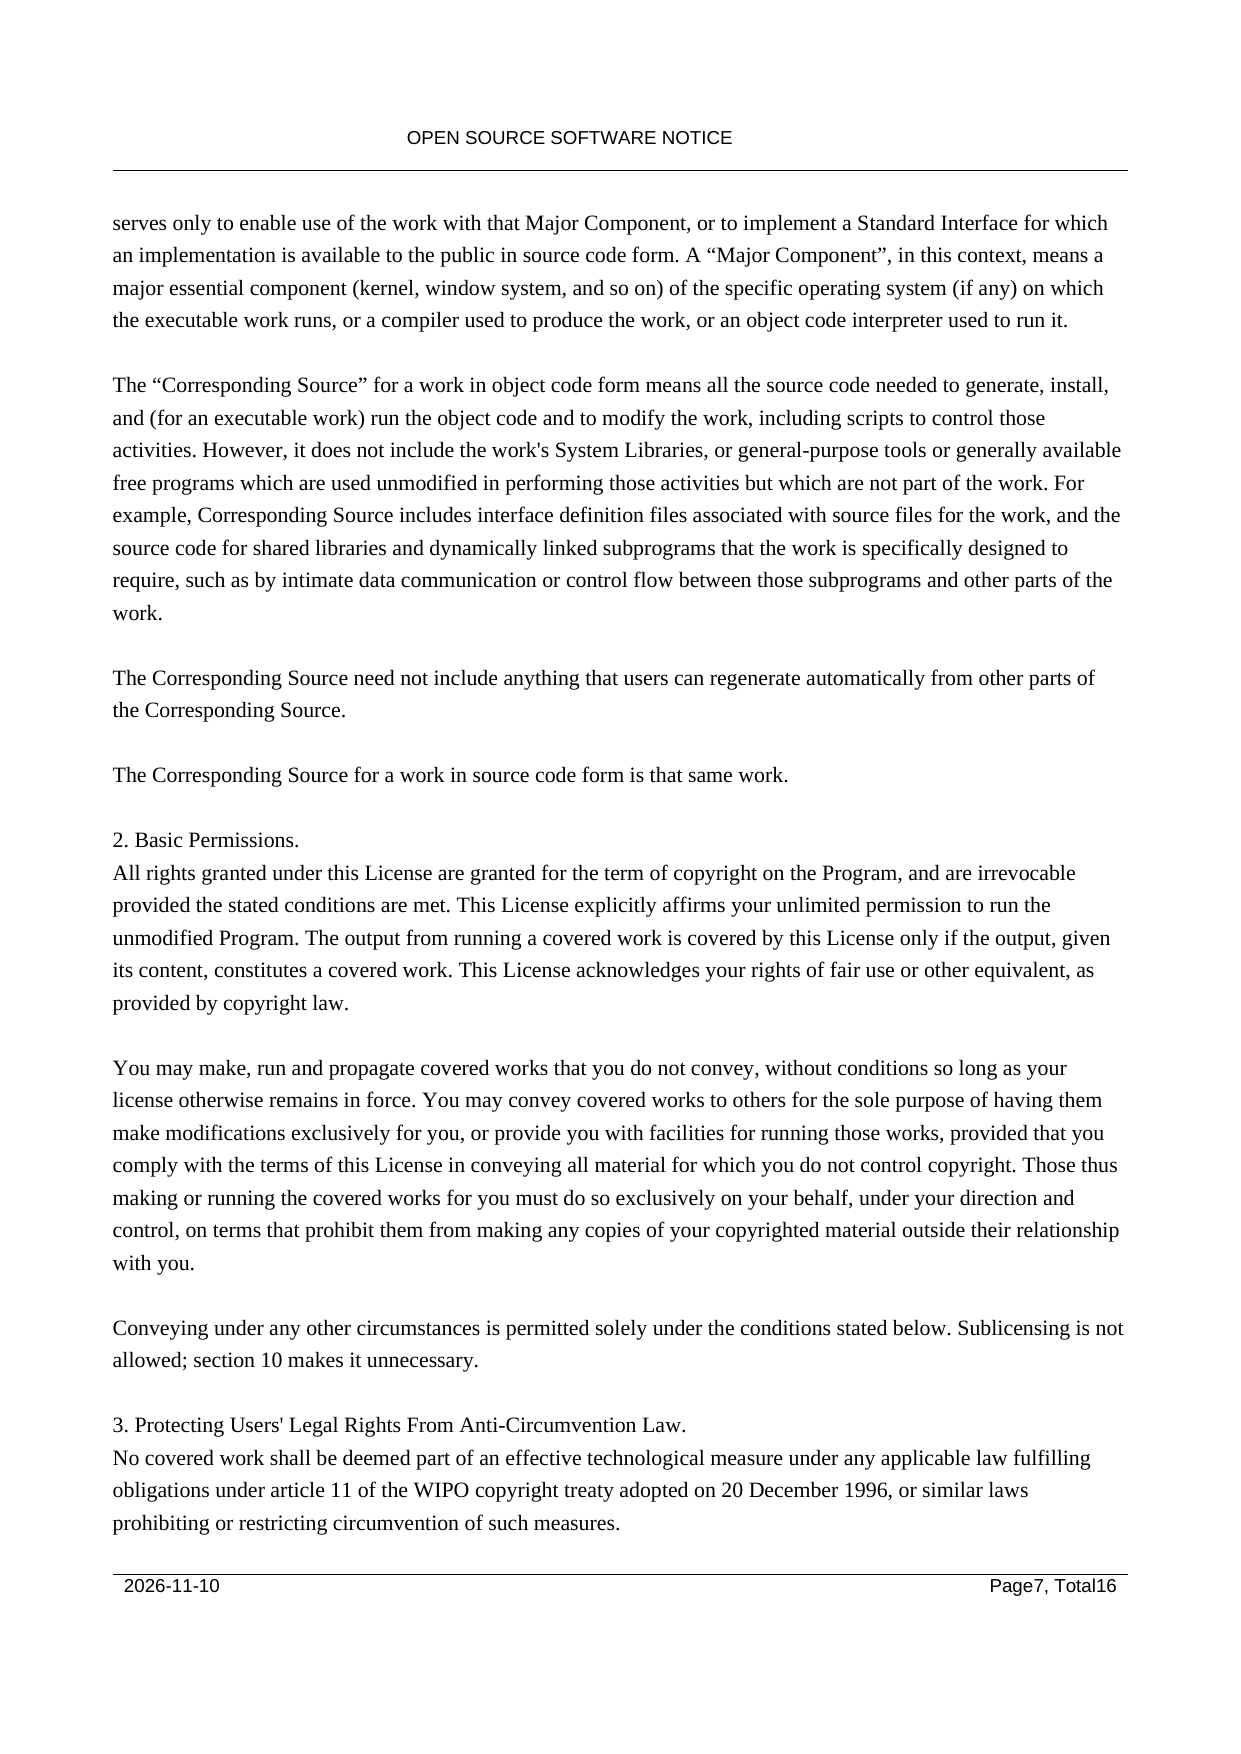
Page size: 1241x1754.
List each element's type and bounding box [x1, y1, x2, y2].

text [112, 206, 1128, 1539]
